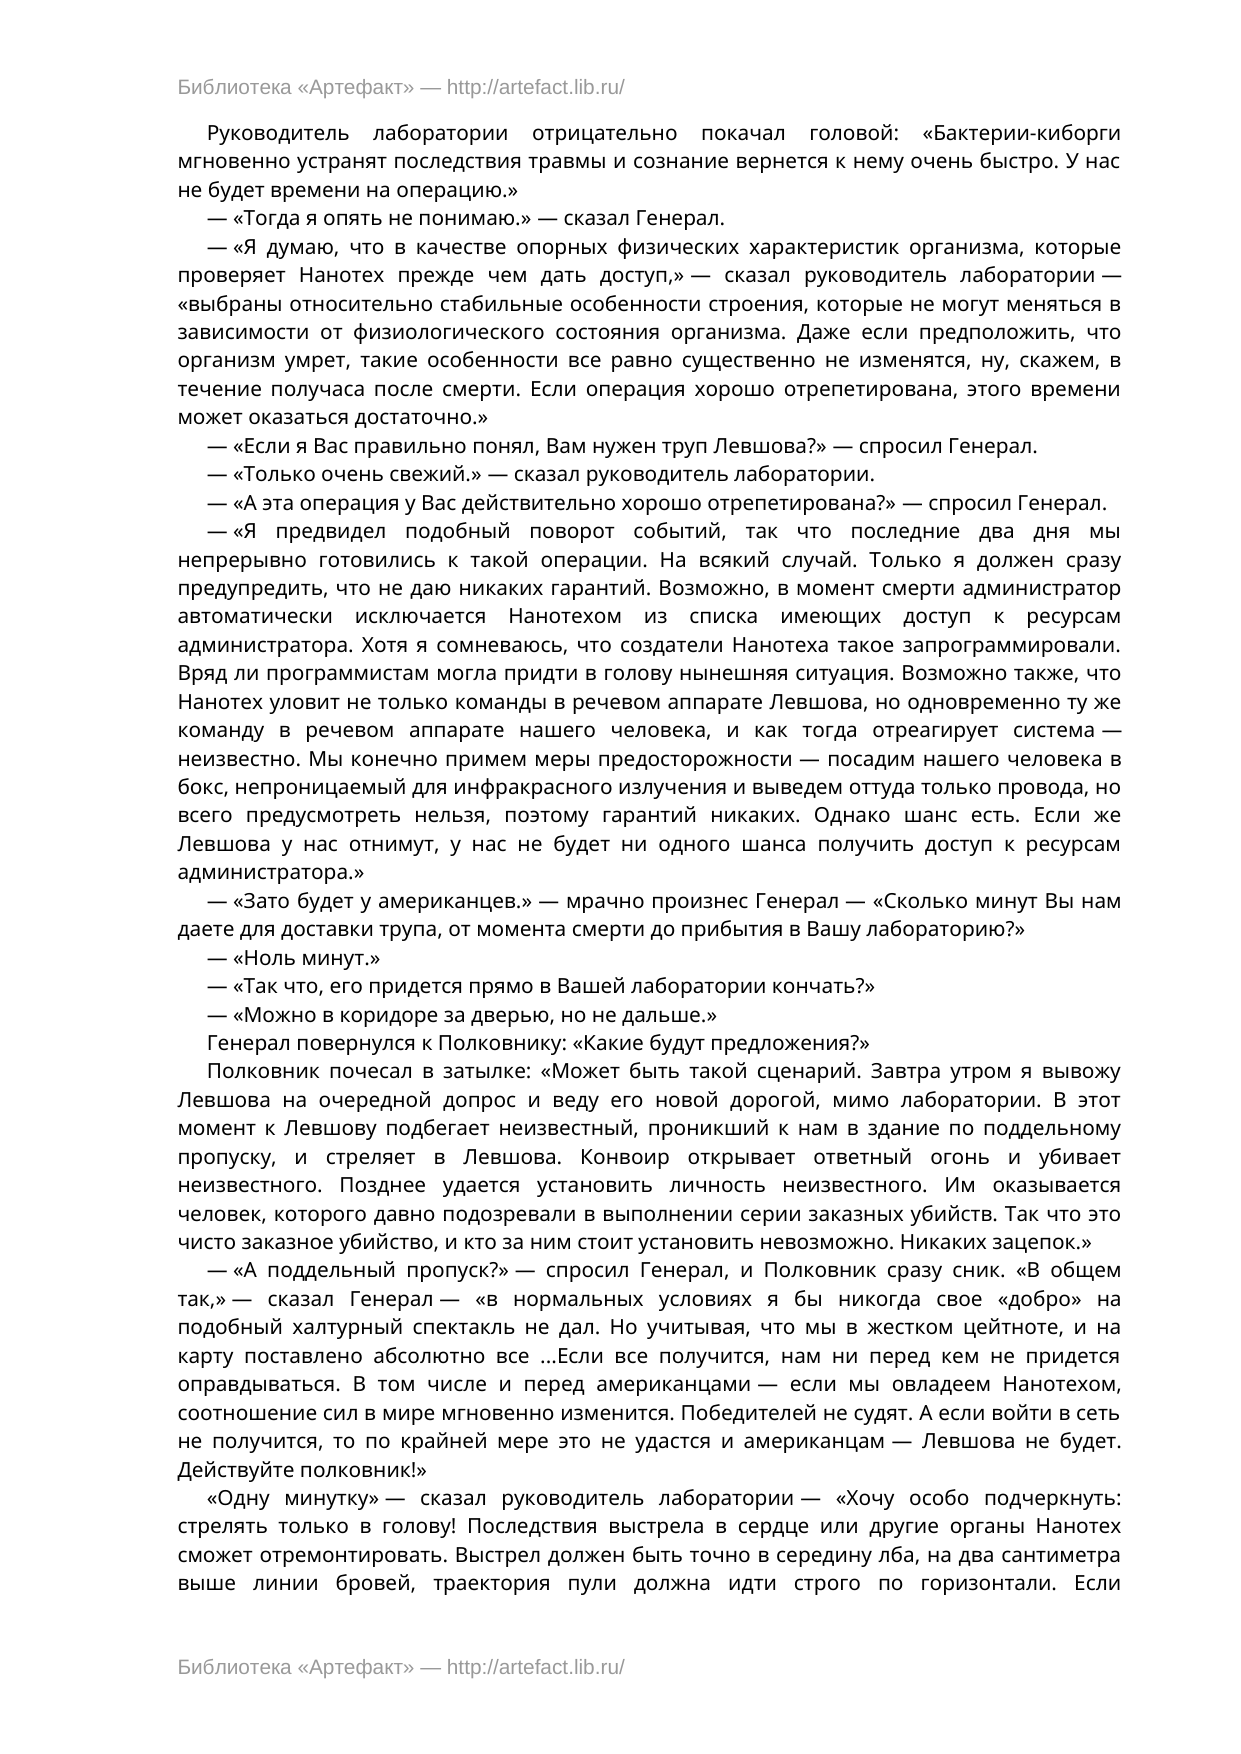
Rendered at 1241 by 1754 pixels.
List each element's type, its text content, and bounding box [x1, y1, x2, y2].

text Полковник почесал в затылке: «Может быть такой сценарий. Завтра утром я вывожу Левшова на очередной допрос и веду его новой дорогой, мимо лаборатории. В этот момент к Левшову подбегает неизвестный, проникший к нам в здание по поддельному пропуску, и стреляет в Левшова. Конвоир открывает ответный огонь и убивает неизвестного. Позднее удается установить личность неизвестного. Им оказывается человек, которого давно подозревали в выполнении серии заказных убийств. Так что это чисто заказное убийство, и кто за ним стоит установить невозможно. Никаких зацепок.» [177, 1057, 1122, 1256]
text — «А поддельный пропуск?» — спросил Генерал, и Полковник сразу сник. «В общем так,» — сказал Генерал — «в нормальных условиях я бы никогда свое «добро» на подобный халтурный спектакль не дал. Но учитывая, что мы в жестком цейтноте, и на карту поставлено абсолютно все ...Если все получится, нам ни перед кем не придется оправдываться. В том числе и перед американцами — если мы овладеем Нанотехом, соотношение сил в мире мгновенно изменится. Победителей не судят. А если войти в сеть не получится, то по крайней мере это не удастся и американцам — Левшова не будет. Действуйте полковник!» [177, 1256, 1122, 1483]
text — «Можно в коридоре за дверью, но не дальше.» [177, 1000, 1122, 1028]
text — «Я думаю, что в качестве опорных физических характеристик организма, которые проверяет Нанотех прежде чем дать доступ,» — сказал руководитель лаборатории — «выбраны относительно стабильные особенности строения, которые не могут меняться в зависимости от физиологического состояния организма. Даже если предположить, что организм умрет, такие особенности все равно существенно не изменятся, ну, скажем, в течение получаса после смерти. Если операция хорошо отрепетирована, этого времени может оказаться достаточно.» [177, 232, 1122, 431]
text Руководитель лаборатории отрицательно покачал головой: «Бактерии-киборги мгновенно устранят последствия травмы и сознание вернется к нему очень быстро. У нас не будет времени на операцию.» [177, 118, 1122, 203]
text — «А эта операция у Вас действительно хорошо отрепетирована?» — спросил Генерал. [177, 488, 1122, 516]
text — «Только очень свежий.» — сказал руководитель лаборатории. [177, 459, 1122, 488]
text — «Тогда я опять не понимаю.» — сказал Генерал. [177, 203, 1122, 232]
text — «Я предвидел подобный поворот событий, так что последние два дня мы непрерывно готовились к такой операции. На всякий случай. Только я должен сразу предупредить, что не даю никаких гарантий. Возможно, в момент смерти администратор автоматически исключается Нанотехом из списка имеющих доступ к ресурсам администратора. Хотя я сомневаюсь, что создатели Нанотеха такое запрограммировали. Вряд ли программистам могла придти в голову нынешняя ситуация. Возможно также, что Нанотех уловит не только команды в речевом аппарате Левшова, но одновременно ту же команду в речевом аппарате нашего человека, и как тогда отреагирует система — неизвестно. Мы конечно примем меры предосторожности — посадим нашего человека в бокс, непроницаемый для инфракрасного излучения и выведем оттуда только провода, но всего предусмотреть нельзя, поэтому гарантий никаких. Однако шанс есть. Если же Левшова у нас отнимут, у нас не будет ни одного шанса получить доступ к ресурсам администратора.» [177, 516, 1122, 886]
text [177, 1483, 1122, 1597]
text — «Так что, его придется прямо в Вашей лаборатории кончать?» [177, 971, 1122, 1000]
text — «Если я Вас правильно понял, Вам нужен труп Левшова?» — спросил Генерал. [177, 431, 1122, 459]
text — «Ноль минут.» [177, 943, 1122, 971]
text — «Зато будет у американцев.» — мрачно произнес Генерал — «Сколько минут Вы нам даете для доставки трупа, от момента смерти до прибытия в Вашу лабораторию?» [177, 886, 1122, 943]
text Генерал повернулся к Полковнику: «Какие будут предложения?» [177, 1028, 1122, 1057]
